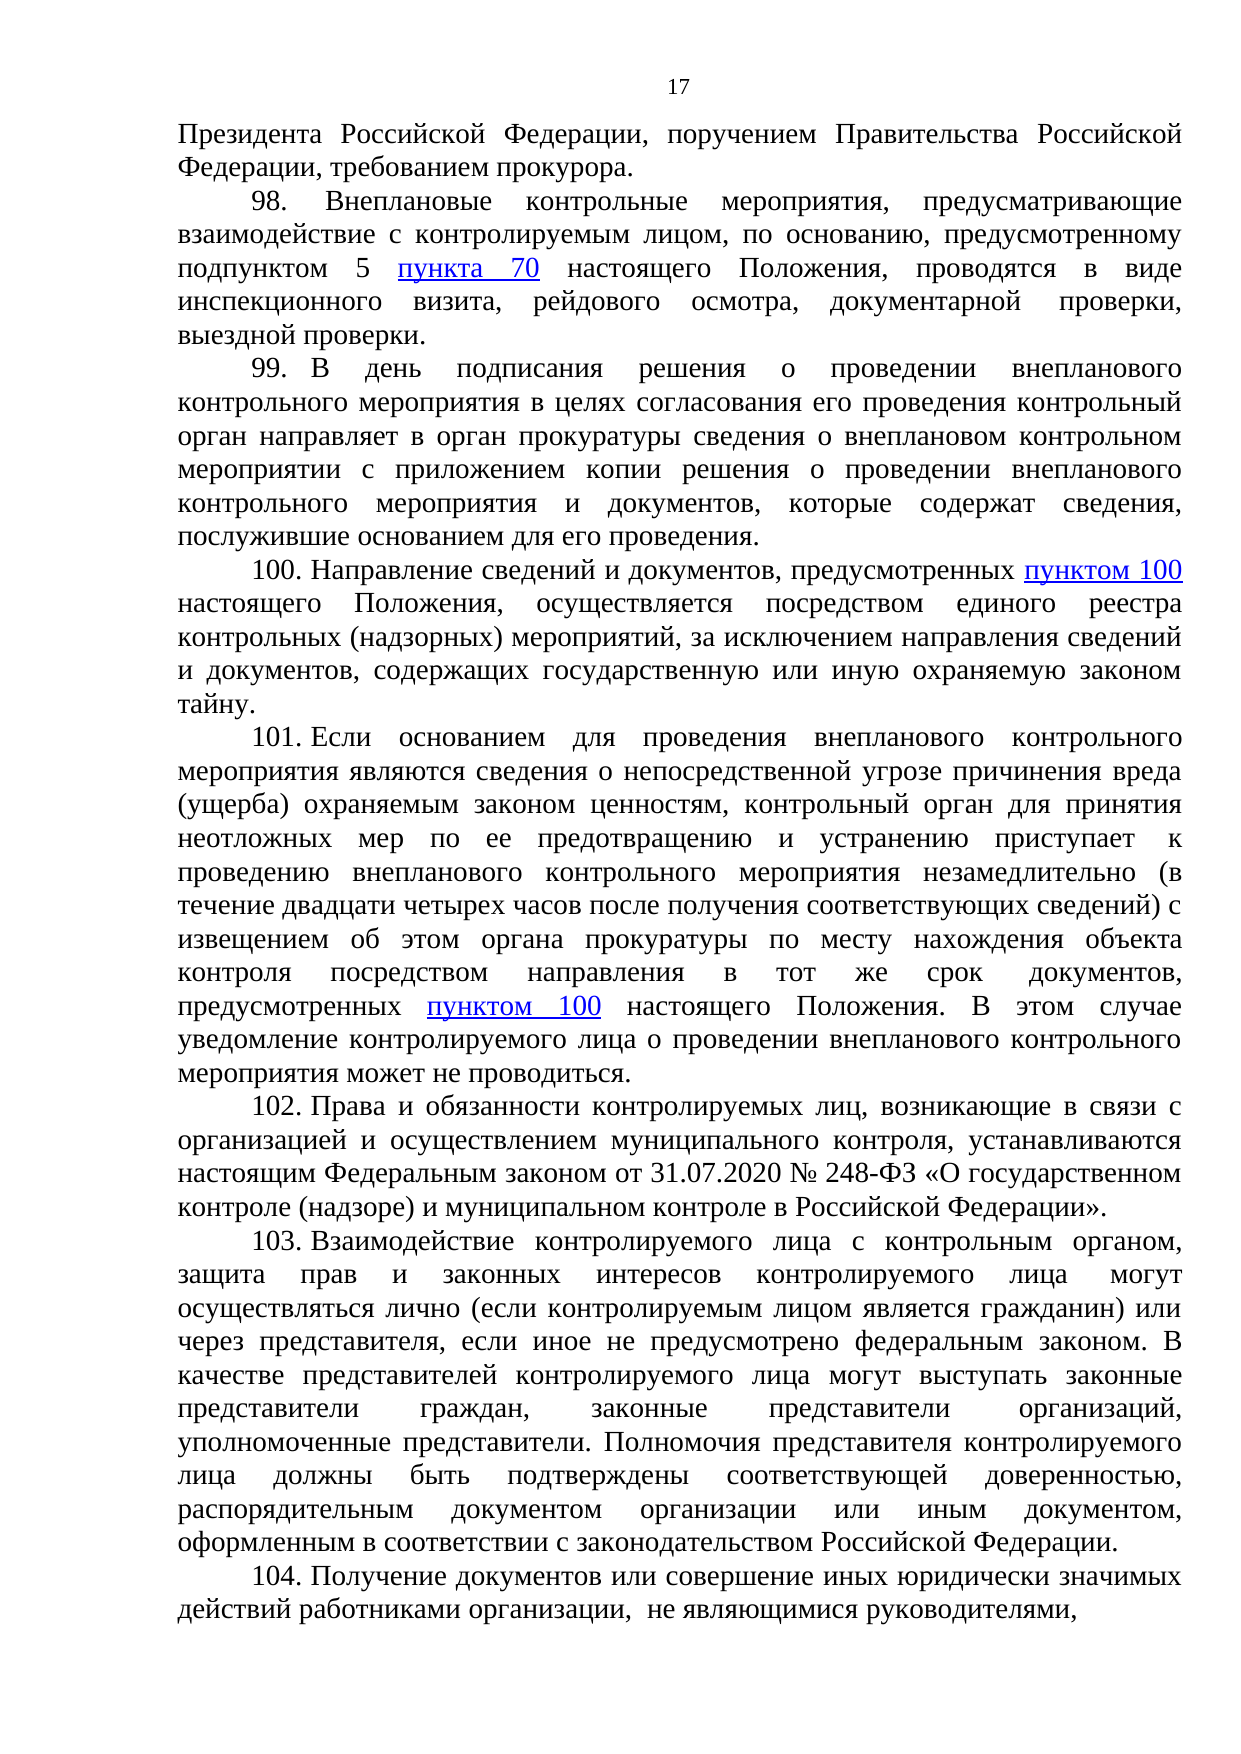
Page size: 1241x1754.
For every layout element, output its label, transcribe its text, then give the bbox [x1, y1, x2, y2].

list Если основанием для проведения внепланового контрольного мероприятия являются сведения о непосредственной угрозе причинения вреда (ущерба) охраняемым законом ценностям, контрольный орган для принятия неотложных мер по ее предотвращению и устранению приступает к проведению внепланового контрольного мероприятия незамедлительно (в течение двадцати четырех часов после получения соответствующих сведений) с извещением об этом органа прокуратуры по месту нахождения объекта контроля посредством направления в тот же срок документов, предусмотренных пунктом 100 настоящего Положения. В этом случае уведомление контролируемого лица о проведении внепланового контрольного мероприятия может не проводиться. [177, 719, 1182, 1088]
text Президента Российской Федерации, поручением Правительства Российской Федерации, требованием прокурора. [177, 116, 1182, 183]
list Внеплановые контрольные мероприятия, предусматривающие взаимодействие с контролируемым лицом, по основанию, предусмотренному подпунктом 5 пункта 70 настоящего Положения, проводятся в виде инспекционного визита, рейдового осмотра, документарной проверки, выездной проверки. [177, 183, 1182, 351]
list Получение документов или совершение иных юридически значимых действий работниками организации, не являющимися руководителями, [177, 1558, 1182, 1625]
list Взаимодействие контролируемого лица с контрольным органом, защита прав и законных интересов контролируемого лица могут осуществляться лично (если контролируемым лицом является гражданин) или через представителя, если иное не предусмотрено федеральным законом. В качестве представителей контролируемого лица могут выступать законные представители граждан, законные представители организаций, уполномоченные представители. Полномочия представителя контролируемого лица должны быть подтверждены соответствующей доверенностью, распорядительным документом организации или иным документом, оформленным в соответствии с законодательством Российской Федерации. [177, 1223, 1182, 1558]
list В день подписания решения о проведении внепланового контрольного мероприятия в целях согласования его проведения контрольный орган направляет в орган прокуратуры сведения о внеплановом контрольном мероприятии с приложением копии решения о проведении внепланового контрольного мероприятия и документов, которые содержат сведения, послужившие основанием для его проведения. [177, 351, 1182, 552]
list Права и обязанности контролируемых лиц, возникающие в связи с организацией и осуществлением муниципального контроля, устанавливаются настоящим Федеральным законом от 31.07.2020 № 248-ФЗ «О государственном контроле (надзоре) и муниципальном контроле в Российской Федерации». [177, 1088, 1182, 1223]
list Направление сведений и документов, предусмотренных пунктом 100 настоящего Положения, осуществляется посредством единого реестра контрольных (надзорных) мероприятий, за исключением направления сведений и документов, содержащих государственную или иную охраняемую законом тайну. [177, 552, 1182, 719]
